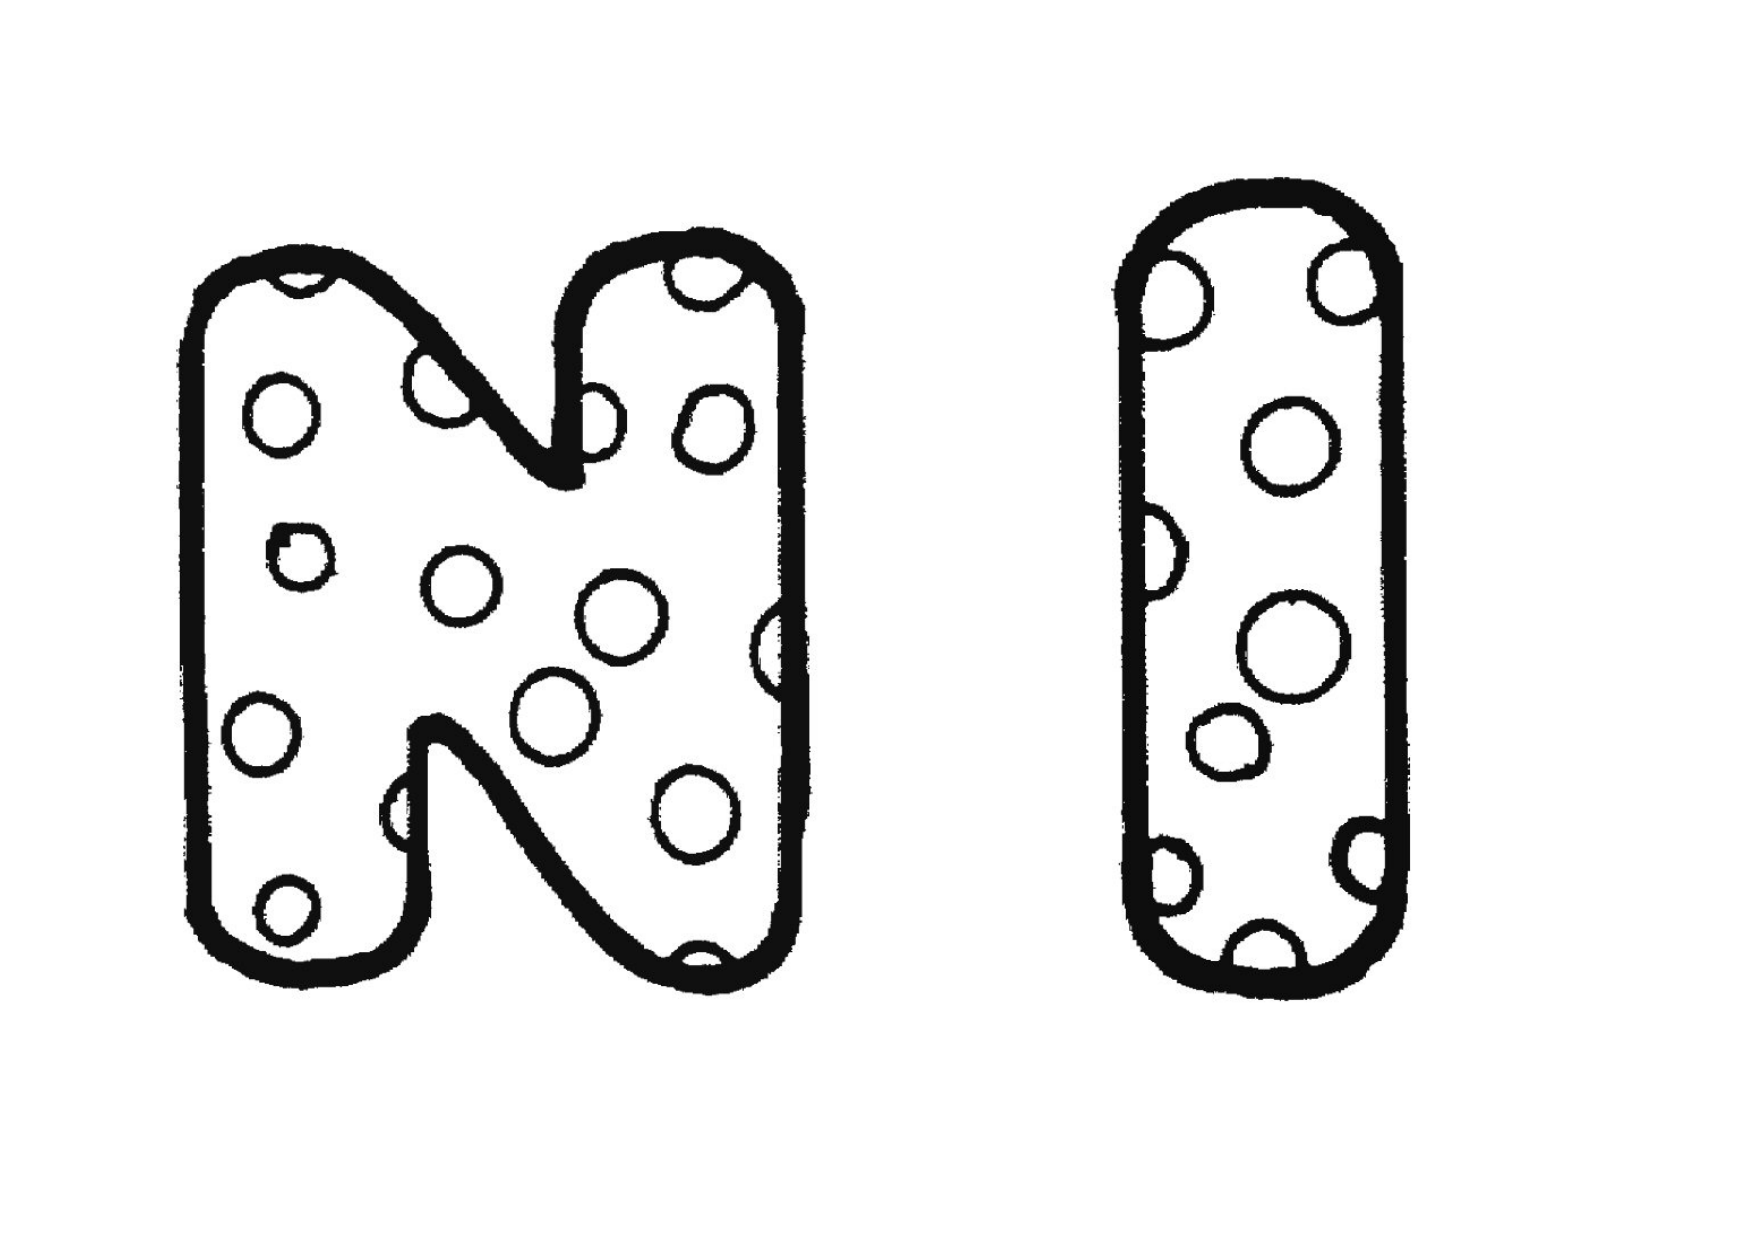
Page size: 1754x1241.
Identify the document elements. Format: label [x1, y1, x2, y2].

picture [147, 147, 840, 1074]
picture [913, 147, 1606, 1029]
